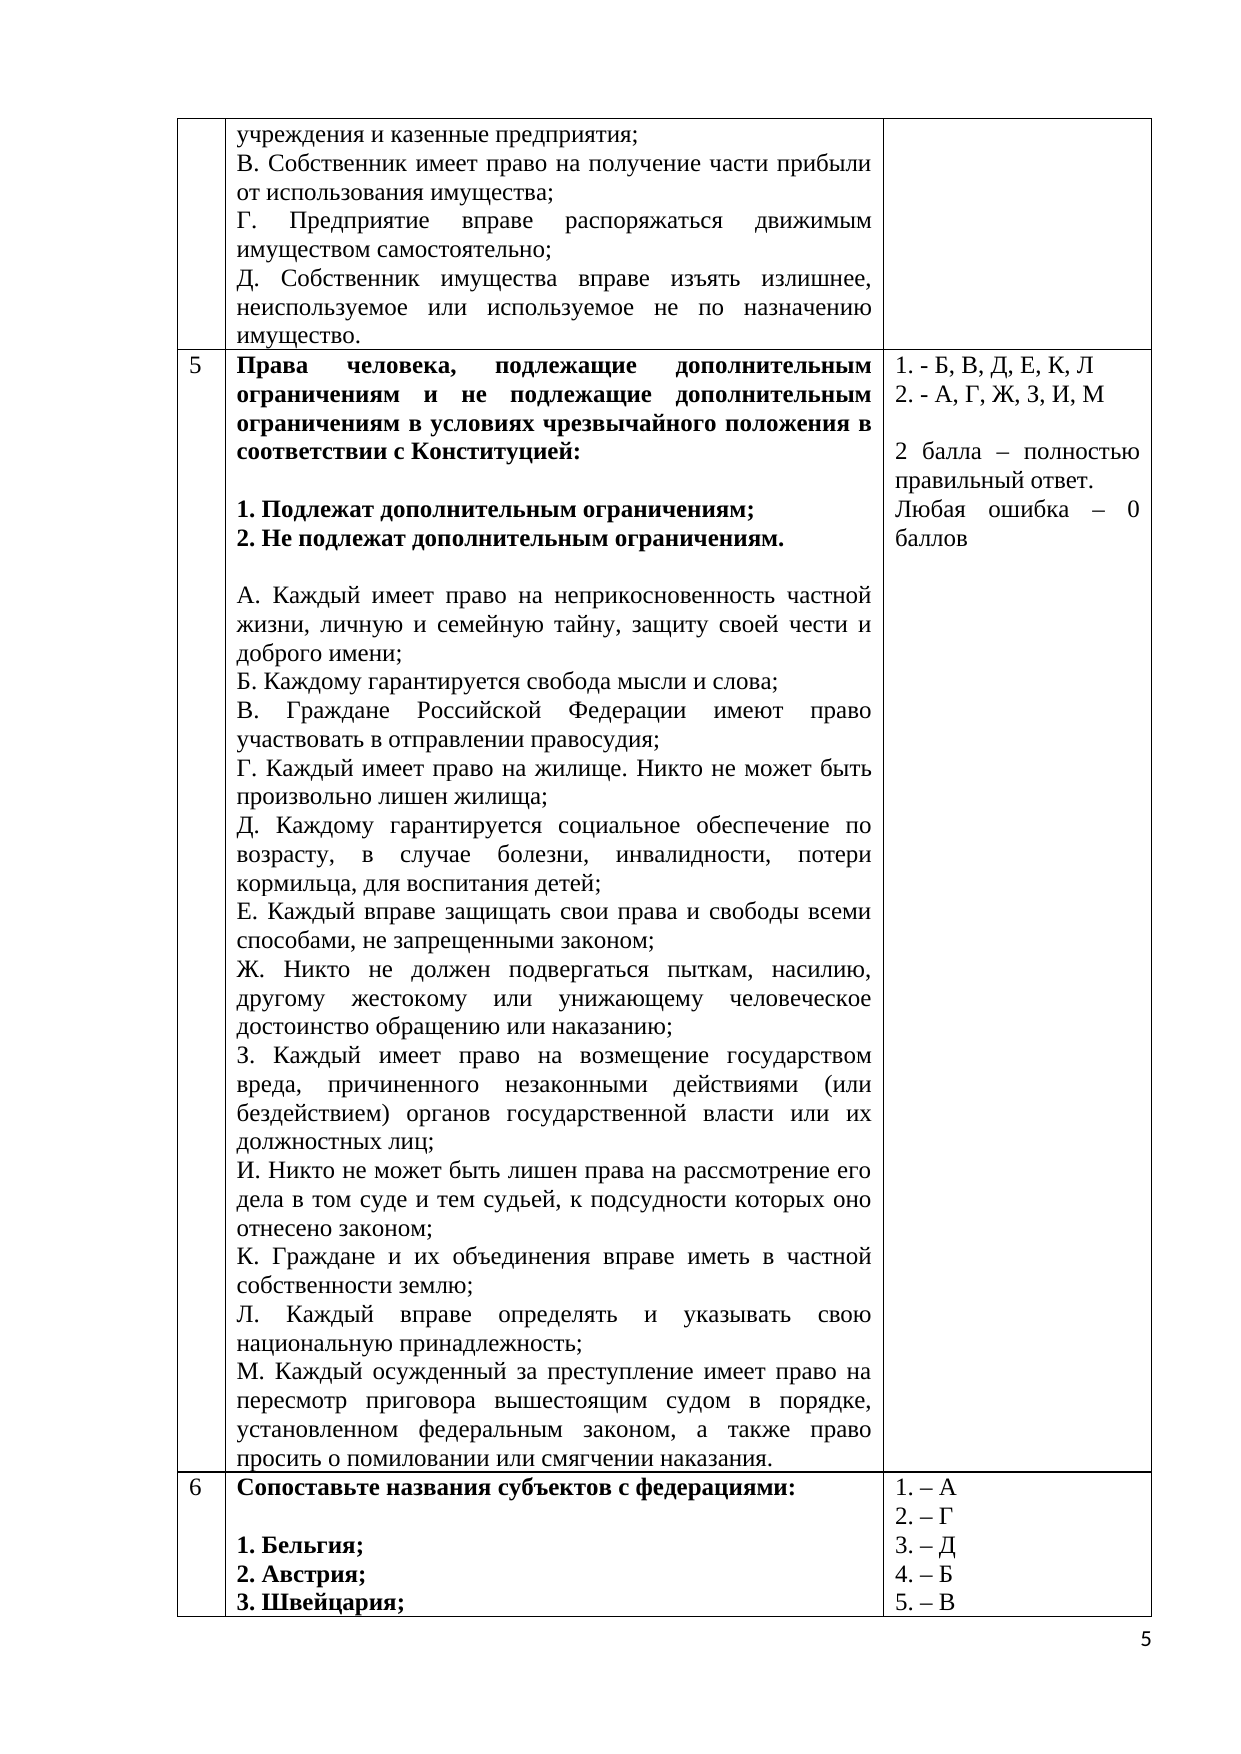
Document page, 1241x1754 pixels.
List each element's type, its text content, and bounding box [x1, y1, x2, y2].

table_cell 4 [178, 119, 225, 349]
table_cell Права человека, подлежащие дополнительным ограничениям и не подлежащие дополнительным ограничениям в условиях чрезвычайного положения в соответствии с Конституцией: 1. Подлежат дополнительным ограничениям; 2. Не подлежат дополнительным ограничениям. А. Каждый имеет право на неприкосновенность частной жизни, личную и семейную тайну, защиту своей чести и доброго имени; Б. Каждому гарантируется свобода мысли и слова; В. Граждане Российской Федерации имеют право участвовать в отправлении правосудия; Г. Каждый имеет право на жилище. Никто не может быть произвольно лишен жилища; Д. Каждому гарантируется социальное обеспечение по возрасту, в случае болезни, инвалидности, потери кормильца, для воспитания детей; Е. Каждый вправе защищать свои права и свободы всеми способами, не запрещенными законом; Ж. Никто не должен подвергаться пыткам, насилию, другому жестокому или унижающему человеческое достоинство обращению или наказанию; З. Каждый имеет право на возмещение государством вреда, причиненного незаконными действиями (или бездействием) органов государственной власти или их должностных лиц; И. Никто не может быть лишен права на рассмотрение его дела в том суде и тем судьей, к подсудности которых оно отнесено законом; К. Граждане и их объединения вправе иметь в частной собственности землю; Л. Каждый вправе определять и указывать свою национальную принадлежность; М. Каждый осужденный за преступление имеет право на пересмотр приговора вышестоящим судом в порядке, установленном федеральным законом, а также право просить о помиловании или смягчении наказания. [226, 350, 883, 1471]
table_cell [884, 1473, 1151, 1616]
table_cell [226, 119, 883, 349]
table_cell 6 [178, 1473, 225, 1616]
table_cell 5 [178, 350, 225, 1471]
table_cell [884, 119, 1151, 349]
table_cell 1. - Б, В, Д, Е, К, Л 2. - А, Г, Ж, З, И, М 2 балла – полностью правильный ответ. Любая ошибка – 0 баллов [884, 350, 1151, 1471]
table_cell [226, 1473, 883, 1616]
